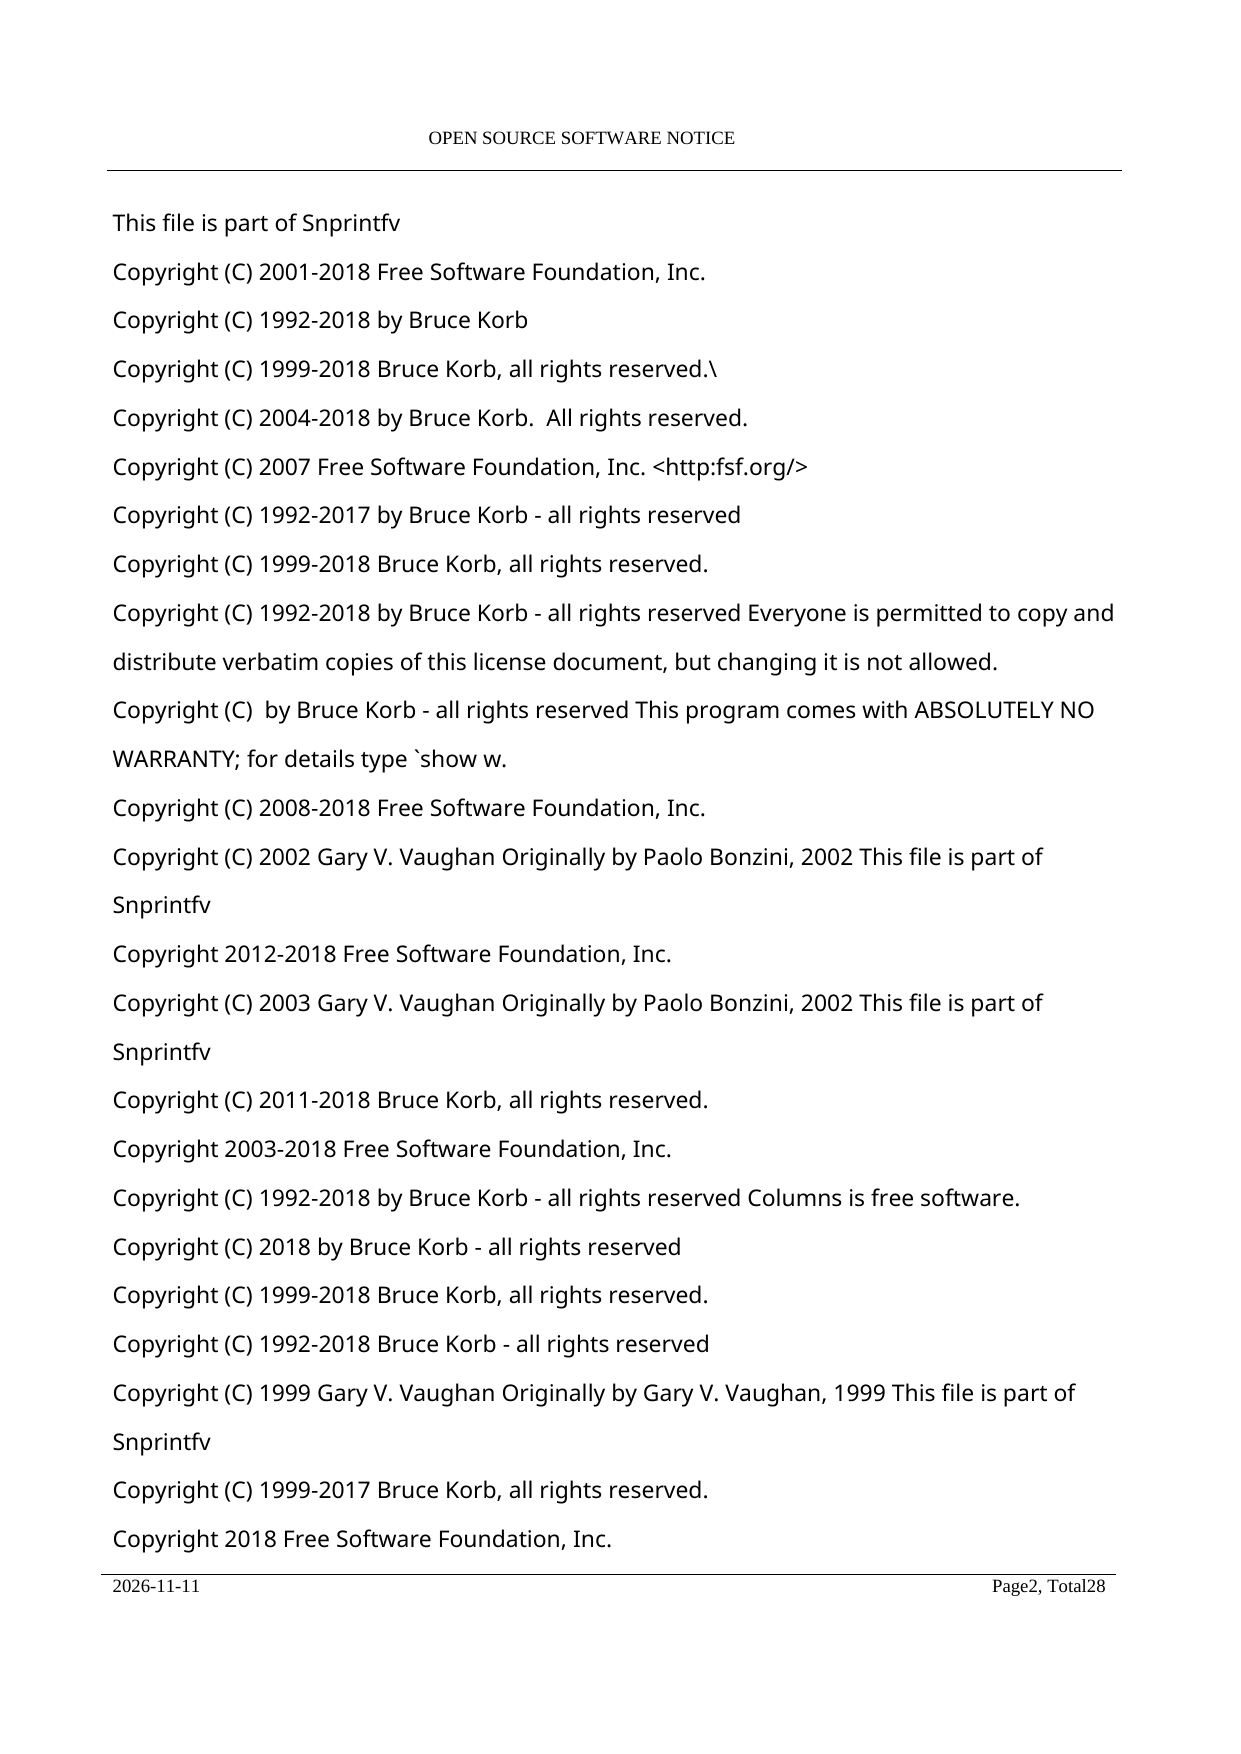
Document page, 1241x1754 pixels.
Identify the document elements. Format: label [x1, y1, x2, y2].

text [112, 206, 1128, 1555]
